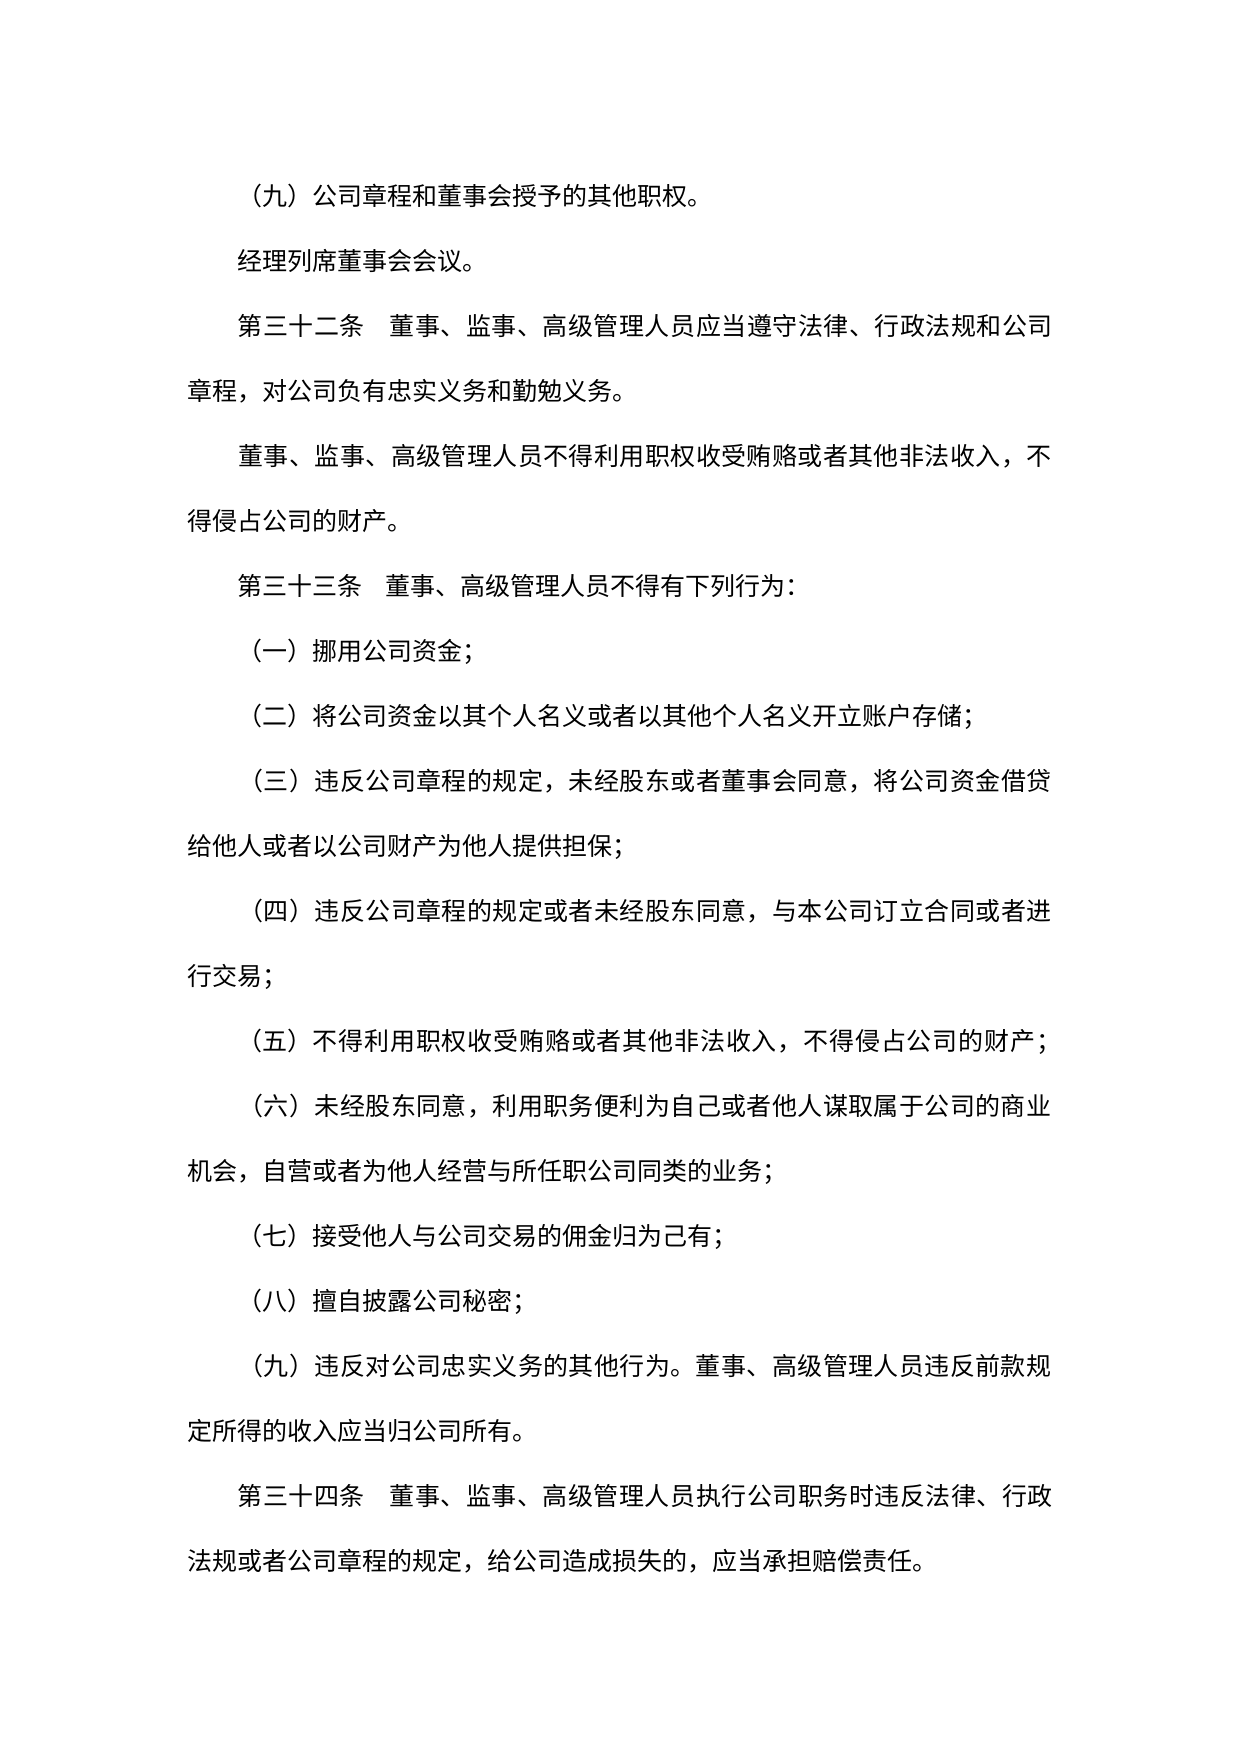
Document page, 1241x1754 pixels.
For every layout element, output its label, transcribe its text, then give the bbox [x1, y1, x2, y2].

text 第三十四条 董事、监事、高级管理人员执行公司职务时违反法律、行政法规或者公司章程的规定，给公司造成损失的，应当承担赔偿责任。 [187, 1462, 1053, 1592]
text 经理列席董事会会议。 [187, 227, 1053, 292]
text （五）不得利用职权收受贿赂或者其他非法收入，不得侵占公司的财产； （六）未经股东同意，利用职务便利为自己或者他人谋取属于公司的商业机会，自营或者为他人经营与所任职公司同类的业务； （七）接受他人与公司交易的佣金归为己有； （八）擅自披露公司秘密； （九）违反对公司忠实义务的其他行为。董事、高级管理人员违反前款规定所得的收入应当归公司所有。 [187, 1007, 1053, 1462]
text 第三十三条 董事、高级管理人员不得有下列行为： （一）挪用公司资金； （二）将公司资金以其个人名义或者以其他个人名义开立账户存储； （三）违反公司章程的规定，未经股东或者董事会同意，将公司资金借贷给他人或者以公司财产为他人提供担保； （四）违反公司章程的规定或者未经股东同意，与本公司订立合同或者进行交易； [187, 552, 1053, 1007]
text 第三十二条 董事、监事、高级管理人员应当遵守法律、行政法规和公司章程，对公司负有忠实义务和勤勉义务。 董事、监事、高级管理人员不得利用职权收受贿赂或者其他非法收入，不得侵占公司的财产。 [187, 292, 1053, 552]
text （九）公司章程和董事会授予的其他职权。 [187, 162, 1053, 227]
